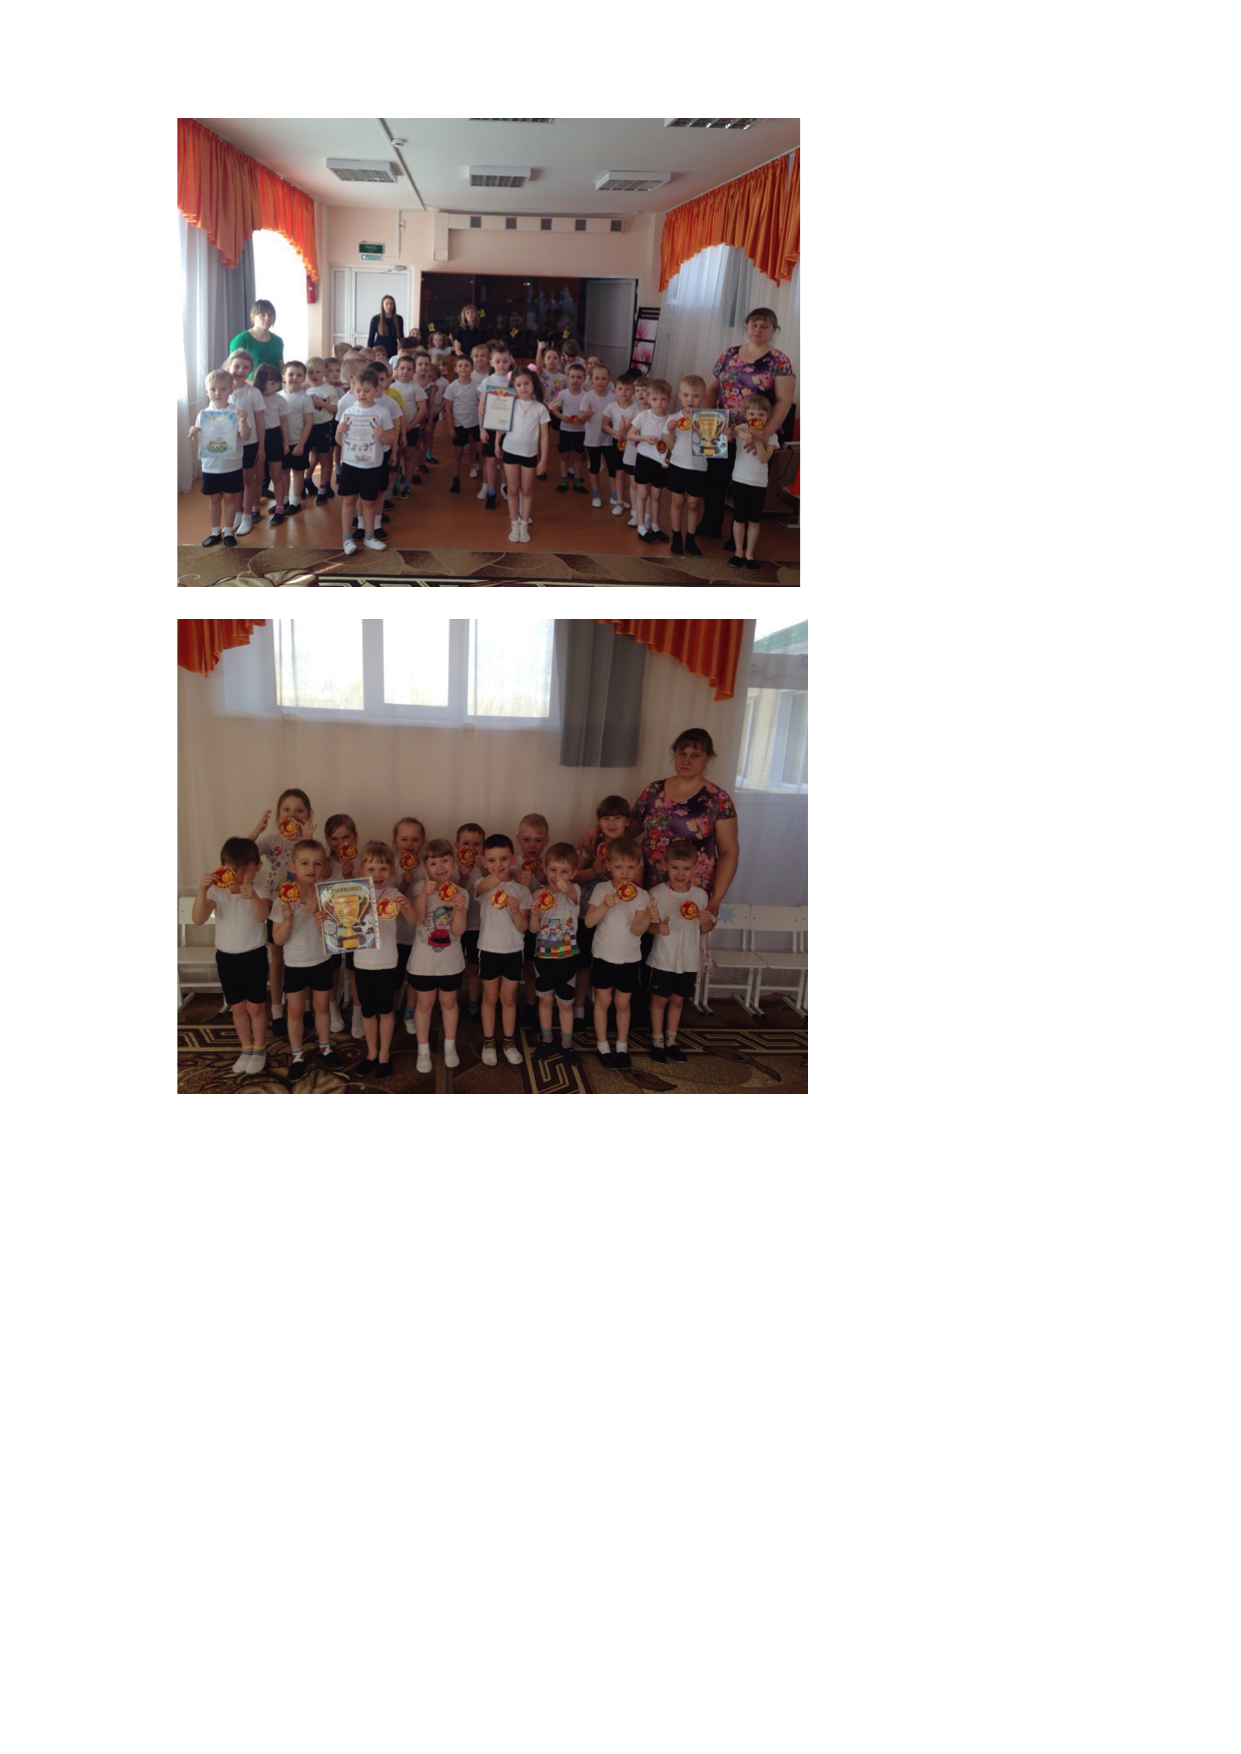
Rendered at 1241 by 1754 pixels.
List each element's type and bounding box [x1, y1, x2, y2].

picture [177, 118, 801, 587]
picture [177, 619, 808, 1094]
